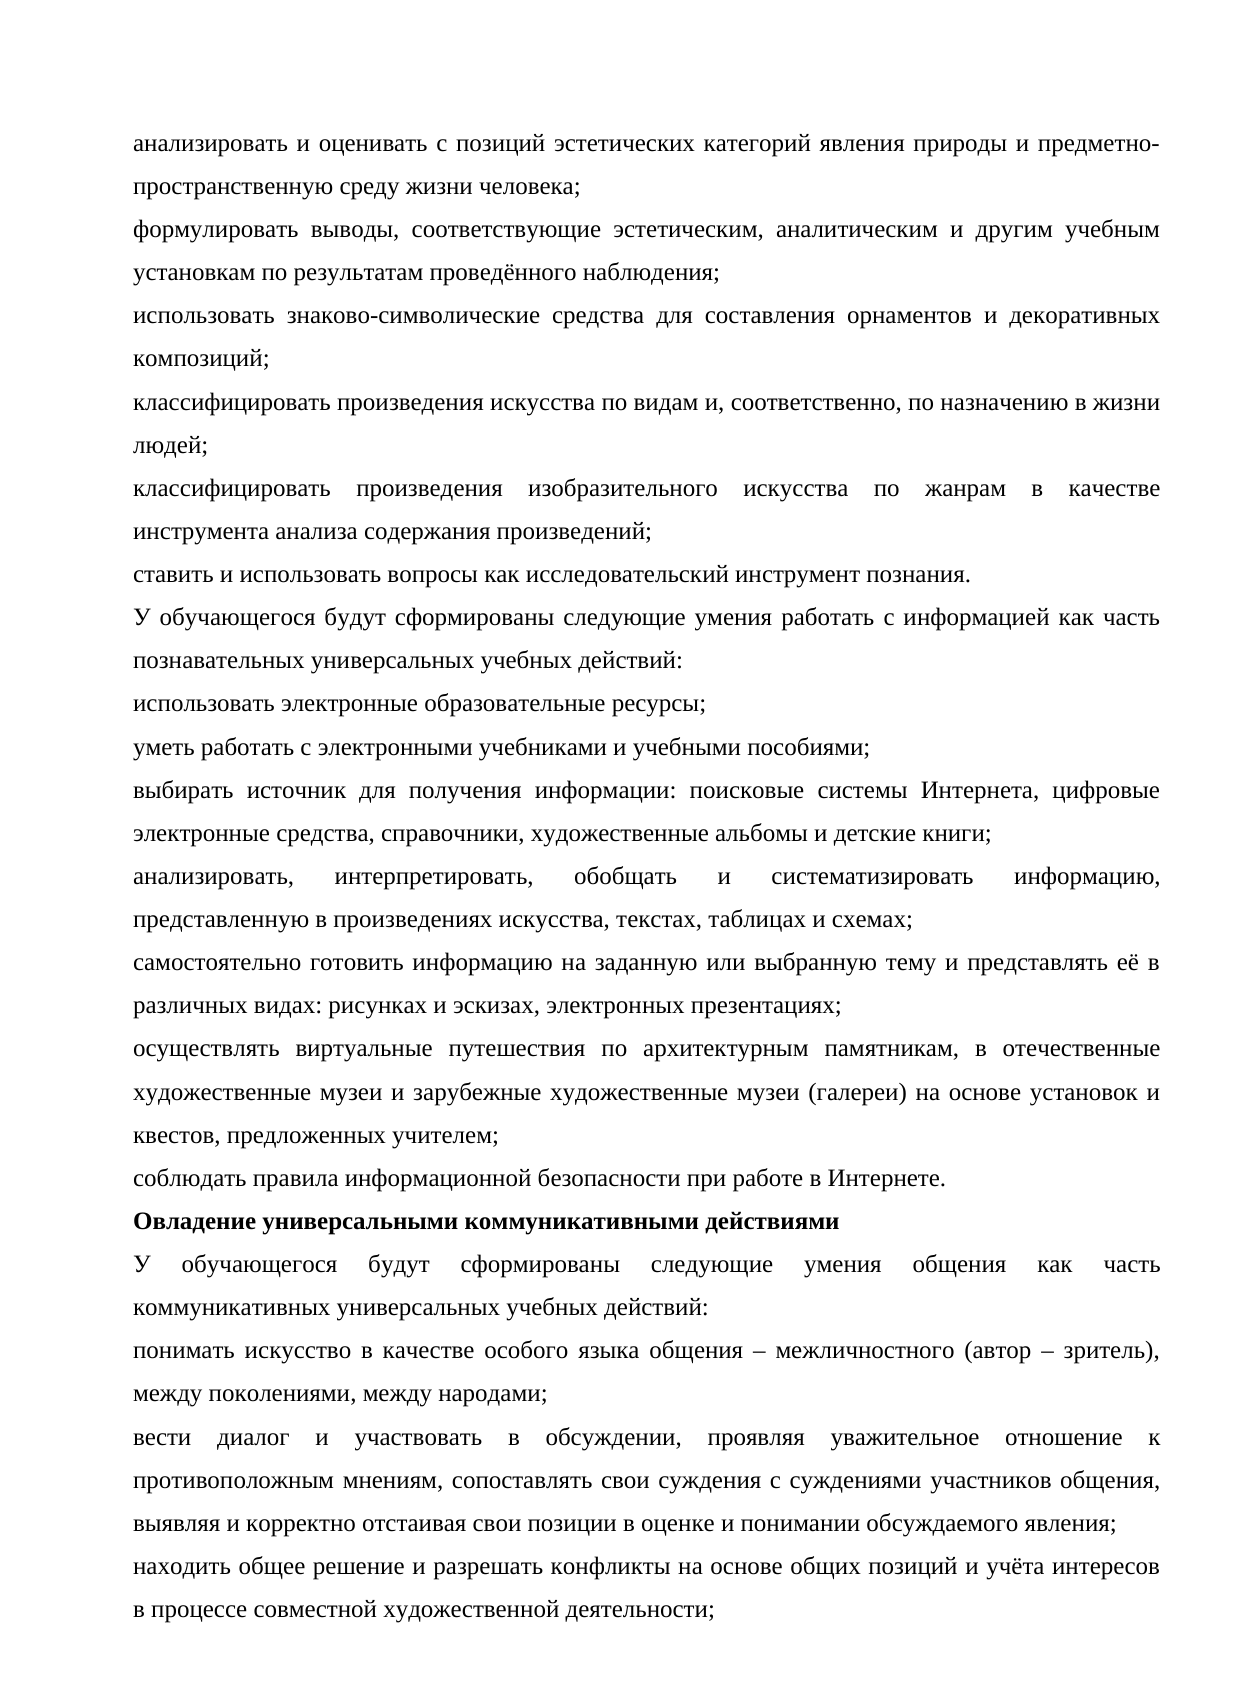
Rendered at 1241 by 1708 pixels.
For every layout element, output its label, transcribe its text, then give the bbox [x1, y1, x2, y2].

text понимать искусство в качестве особого языка общения – межличностного (автор – зритель), между поколениями, между народами; [133, 1335, 1161, 1407]
text У обучающегося будут сформированы следующие умения общения как часть коммуникативных универсальных учебных действий: [133, 1249, 1161, 1321]
text вести диалог и участвовать в обсуждении, проявляя уважительное отношение к противоположным мнениям, сопоставлять свои суждения с суждениями участников общения, выявляя и корректно отстаивая свои позиции в оценке и понимании обсуждаемого явления; [133, 1422, 1161, 1537]
text анализировать, интерпретировать, обобщать и систематизировать информацию, представленную в произведениях искусства, текстах, таблицах и схемах; [133, 861, 1161, 933]
text выбирать источник для получения информации: поисковые системы Интернета, цифровые электронные средства, справочники, художественные альбомы и детские книги; [133, 775, 1161, 847]
text У обучающегося будут сформированы следующие умения работать с информацией как часть познавательных универсальных учебных действий: [133, 602, 1161, 674]
text классифицировать произведения искусства по видам и, соответственно, по назначению в жизни людей; [133, 387, 1161, 458]
text классифицировать произведения изобразительного искусства по жанрам в качестве инструмента анализа содержания произведений; [133, 473, 1161, 545]
text находить общее решение и разрешать конфликты на основе общих позиций и учёта интересов в процессе совместной художественной деятельности; [133, 1551, 1161, 1623]
text использовать знаково-символические средства для составления орнаментов и декоративных композиций; [133, 300, 1161, 372]
text формулировать выводы, соответствующие эстетическим, аналитическим и другим учебным установкам по результатам проведённого наблюдения; [133, 214, 1161, 286]
text анализировать и оценивать с позиций эстетических категорий явления природы и предметно-пространственную среду жизни человека; [133, 128, 1161, 200]
text самостоятельно готовить информацию на заданную или выбранную тему и представлять её в различных видах: рисунках и эскизах, электронных презентациях; [133, 947, 1161, 1019]
text ставить и использовать вопросы как исследовательский инструмент познания. [133, 559, 1161, 588]
text уметь работать с электронными учебниками и учебными пособиями; [133, 732, 1161, 760]
text использовать электронные образовательные ресурсы; [133, 688, 1161, 717]
text осуществлять виртуальные путешествия по архитектурным памятникам, в отечественные художественные музеи и зарубежные художественные музеи (галереи) на основе установок и квестов, предложенных учителем; [133, 1033, 1161, 1148]
text соблюдать правила информационной безопасности при работе в Интернете. [133, 1163, 1161, 1192]
text Овладение универсальными коммуникативными действиями [133, 1206, 1161, 1235]
